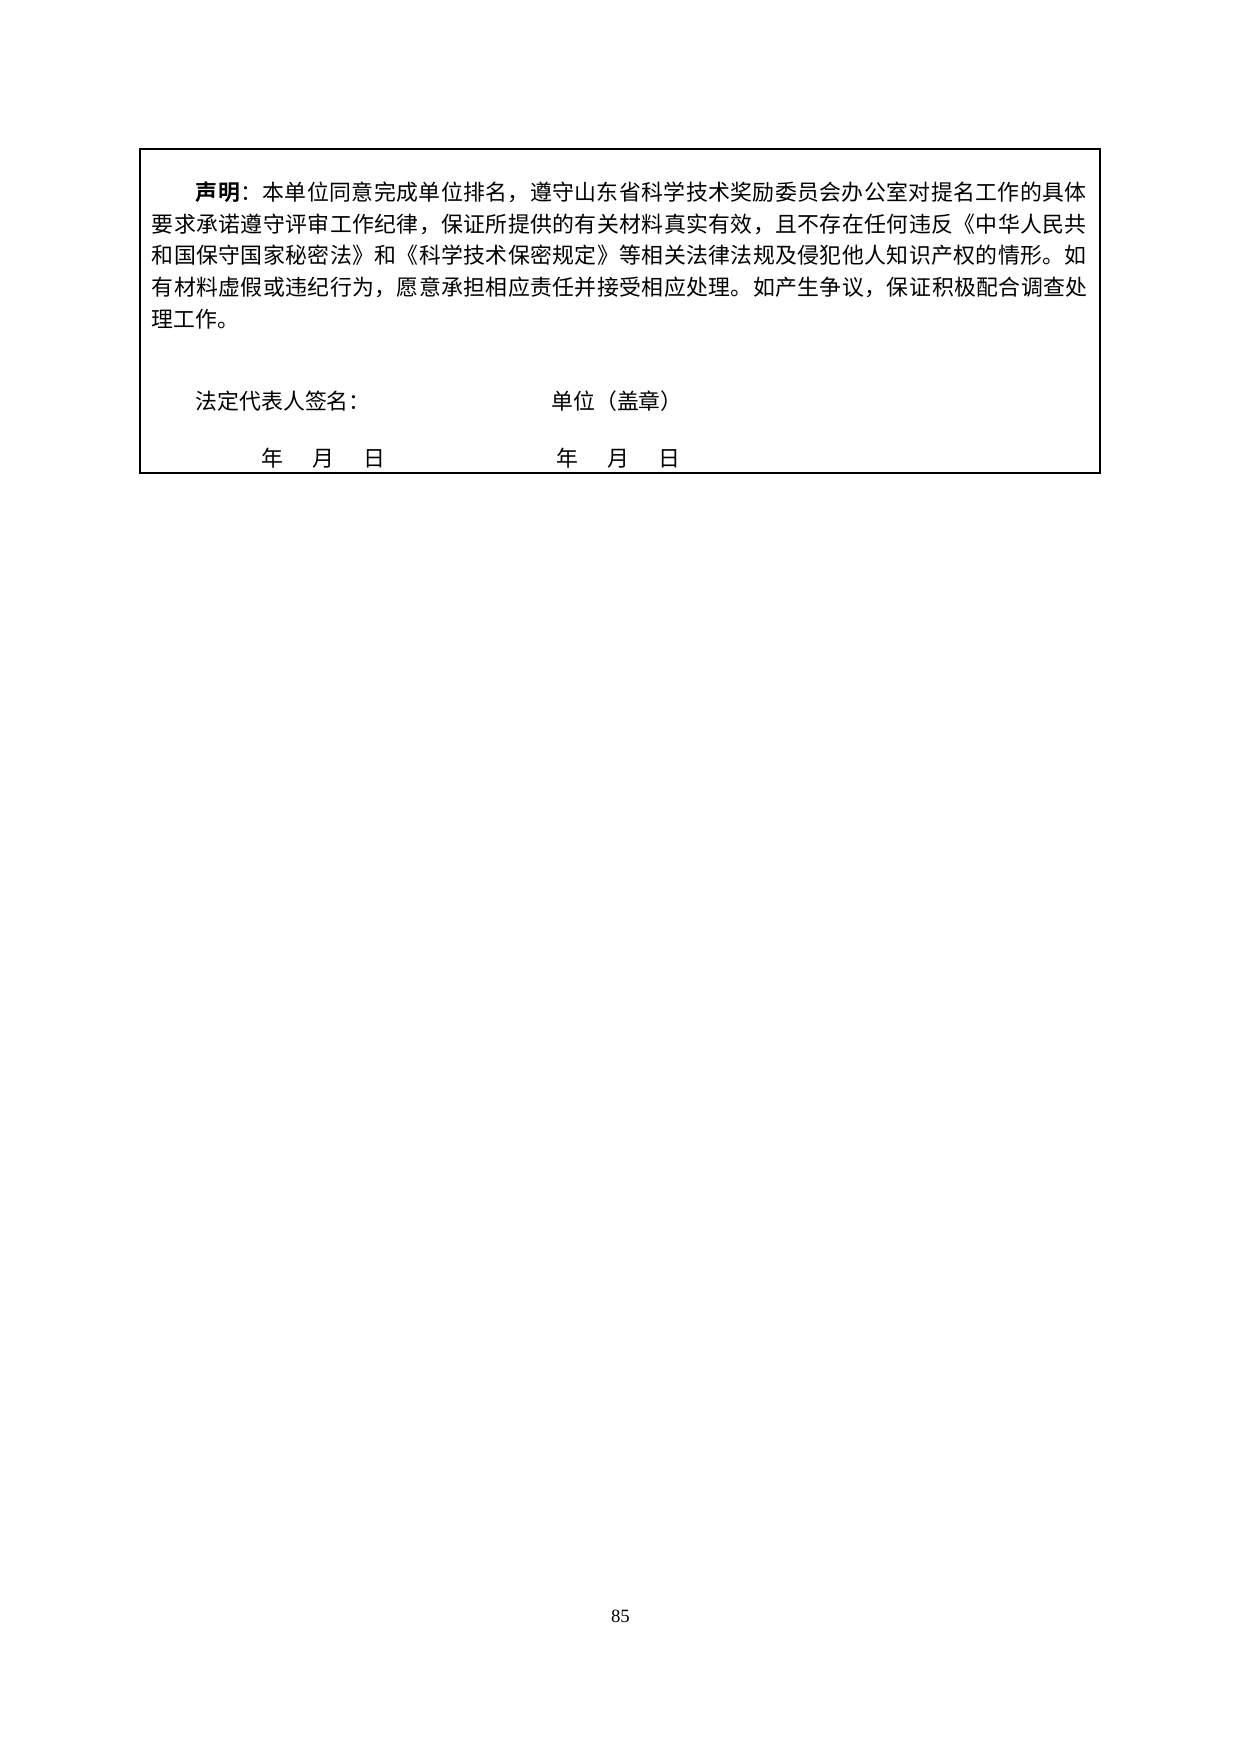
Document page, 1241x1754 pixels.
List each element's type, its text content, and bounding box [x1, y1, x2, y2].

table_cell 声明：本单位同意完成单位排名，遵守山东省科学技术奖励委员会办公室对提名工作的具体要求承诺遵守评审工作纪律，保证所提供的有关材料真实有效，且不存在任何违反《中华人民共和国保守国家秘密法》和《科学技术保密规定》等相关法律法规及侵犯他人知识产权的情形。如有材料虚假或违纪行为，愿意承担相应责任并接受相应处理。如产生争议，保证积极配合调查处理工作。 法定代表人签名： 单位（盖章） 年 月 日 年 月 日 [141, 150, 1099, 472]
